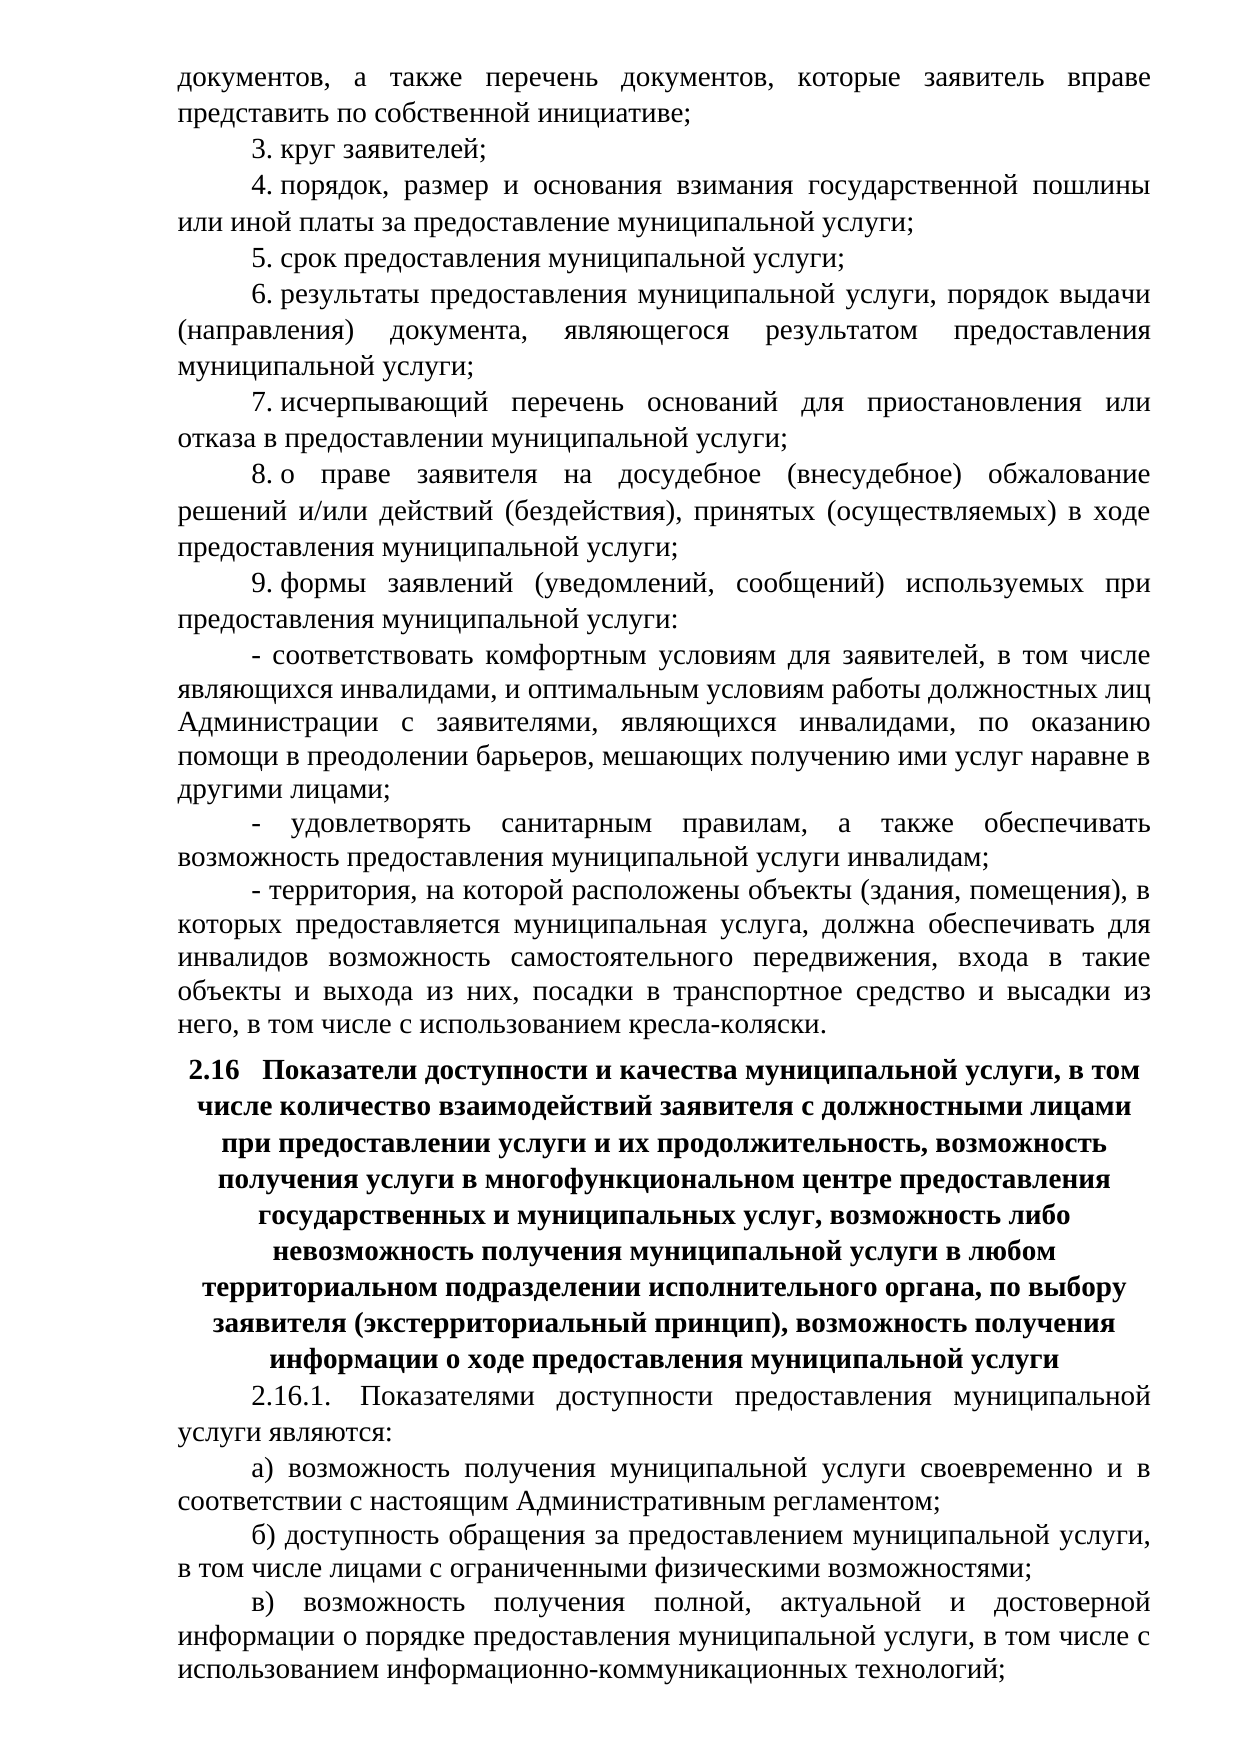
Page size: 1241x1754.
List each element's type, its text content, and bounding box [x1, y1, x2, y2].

list порядок, размер и основания взимания государственной пошлины или иной платы за предоставление муниципальной услуги; [177, 167, 1152, 237]
list Показатели доступности и качества муниципальной услуги, в том числе количество взаимодействий заявителя с должностными лицами при предоставлении услуги и их продолжительность, возможность получения услуги в многофункциональном центре предоставления государственных и муниципальных услуг, возможность либо невозможность получения муниципальной услуги в любом территориальном подразделении исполнительного органа, по выбору заявителя (экстерриториальный принцип), возможность получения информации о ходе предоставления муниципальной услуги [177, 1052, 1152, 1375]
text - территория, на которой расположены объекты (здания, помещения), в которых предоставляется муниципальная услуга, должна обеспечивать для инвалидов возможность самостоятельного передвижения, входа в такие объекты и выхода из них, посадки в транспортное средство и высадки из него, в том числе с использованием кресла-коляски. [177, 872, 1152, 1040]
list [177, 59, 1152, 129]
text б) доступность обращения за предоставлением муниципальной услуги, в том числе лицами с ограниченными физическими возможностями; [177, 1517, 1152, 1584]
list формы заявлений (уведомлений, сообщений) используемых при предоставления муниципальной услуги: [177, 565, 1152, 635]
text а) возможность получения муниципальной услуги своевременно и в соответствии с настоящим Административным регламентом; [177, 1450, 1152, 1517]
list исчерпывающий перечень оснований для приостановления или отказа в предоставлении муниципальной услуги; [177, 384, 1152, 454]
list срок предоставления муниципальной услуги; [177, 240, 1152, 273]
text - удовлетворять санитарным правилам, а также обеспечивать возможность предоставления муниципальной услуги инвалидам; [177, 805, 1152, 872]
text в) возможность получения полной, актуальной и достоверной информации о порядке предоставления муниципальной услуги, в том числе с использованием информационно-коммуникационных технологий; [177, 1584, 1152, 1685]
list Показателями доступности предоставления муниципальной услуги являются: [177, 1378, 1152, 1447]
list результаты предоставления муниципальной услуги, порядок выдачи (направления) документа, являющегося результатом предоставления муниципальной услуги; [177, 276, 1152, 382]
list о праве заявителя на досудебное (внесудебное) обжалование решений и/или действий (бездействия), принятых (осуществляемых) в ходе предоставления муниципальной услуги; [177, 457, 1152, 562]
text - соответствовать комфортным условиям для заявителей, в том числе являющихся инвалидами, и оптимальным условиям работы должностных лиц Администрации с заявителями, являющихся инвалидами, по оказанию помощи в преодолении барьеров, мешающих получению ими услуг наравне в другими лицами; [177, 637, 1152, 805]
list круг заявителей; [177, 131, 1152, 165]
